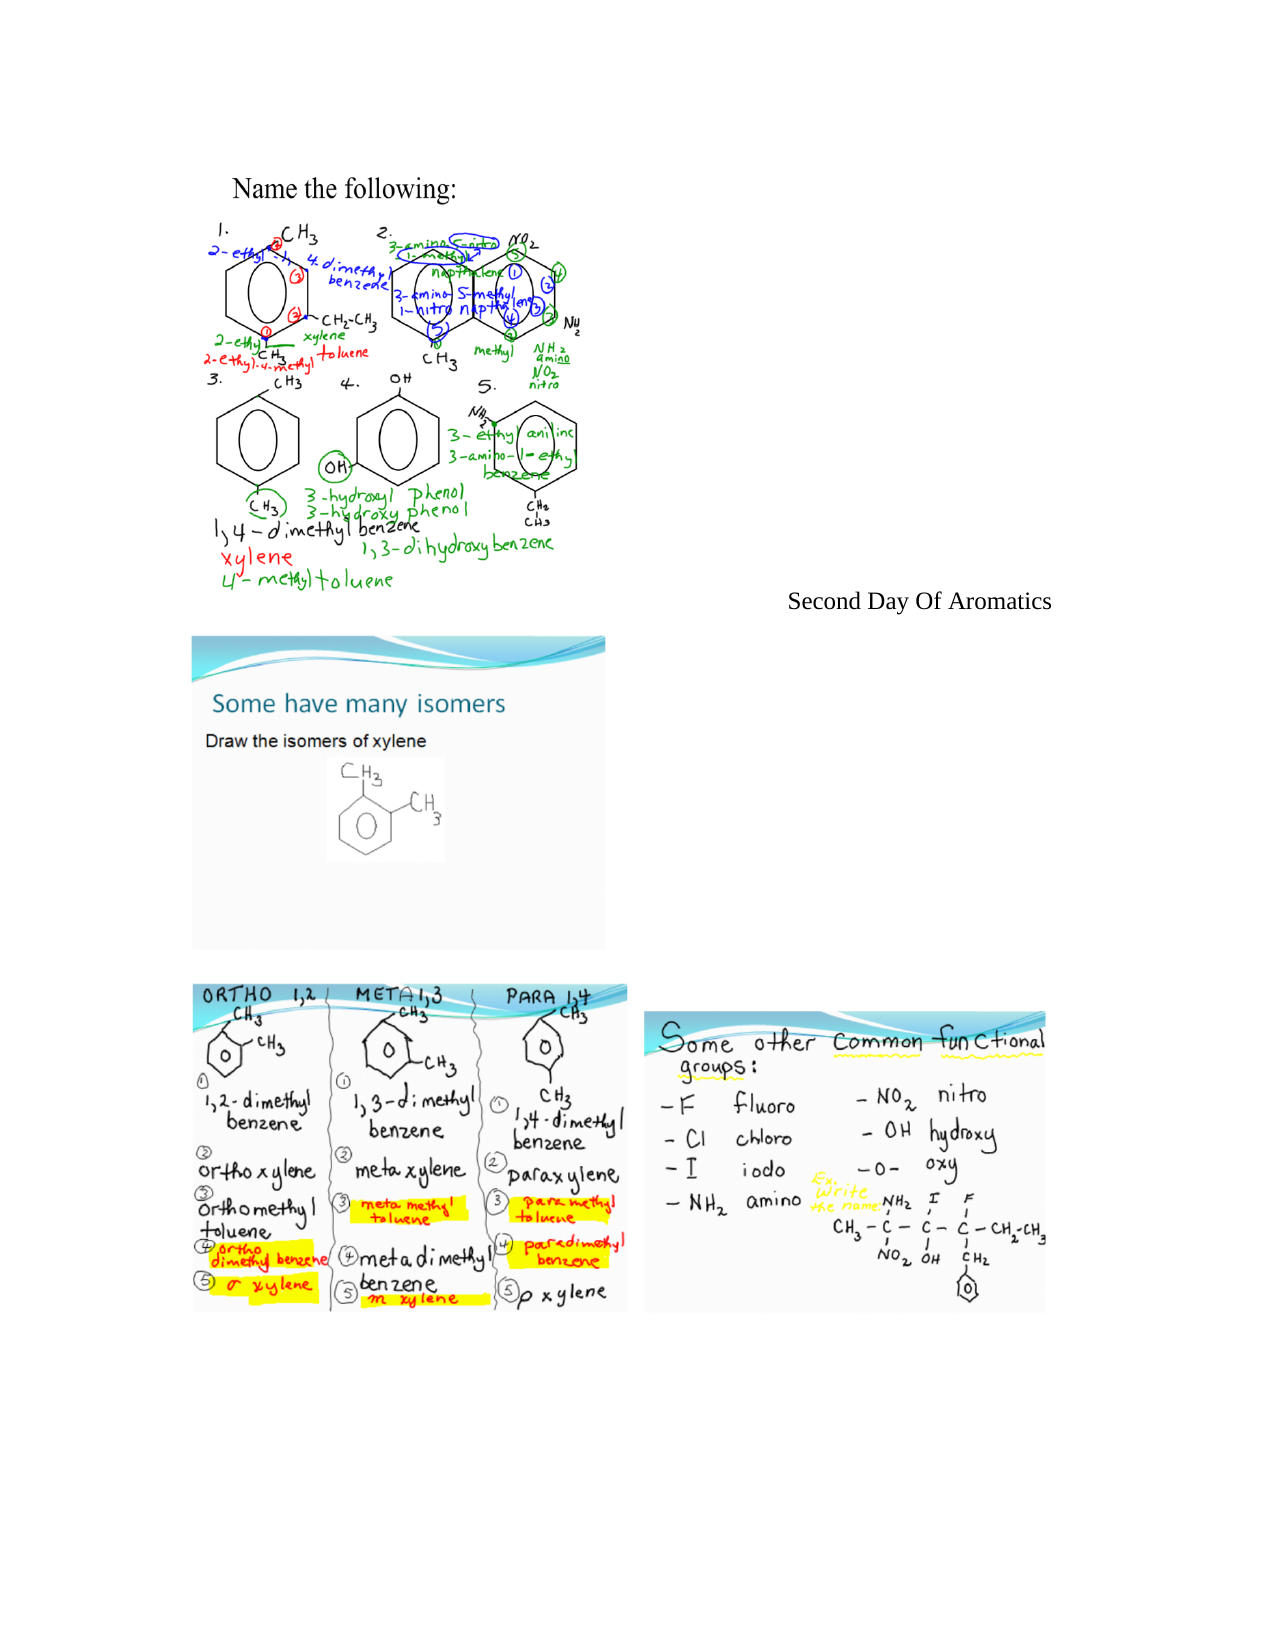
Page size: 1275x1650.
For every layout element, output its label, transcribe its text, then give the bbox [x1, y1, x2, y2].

picture [187, 150, 599, 610]
picture [187, 614, 1057, 1325]
